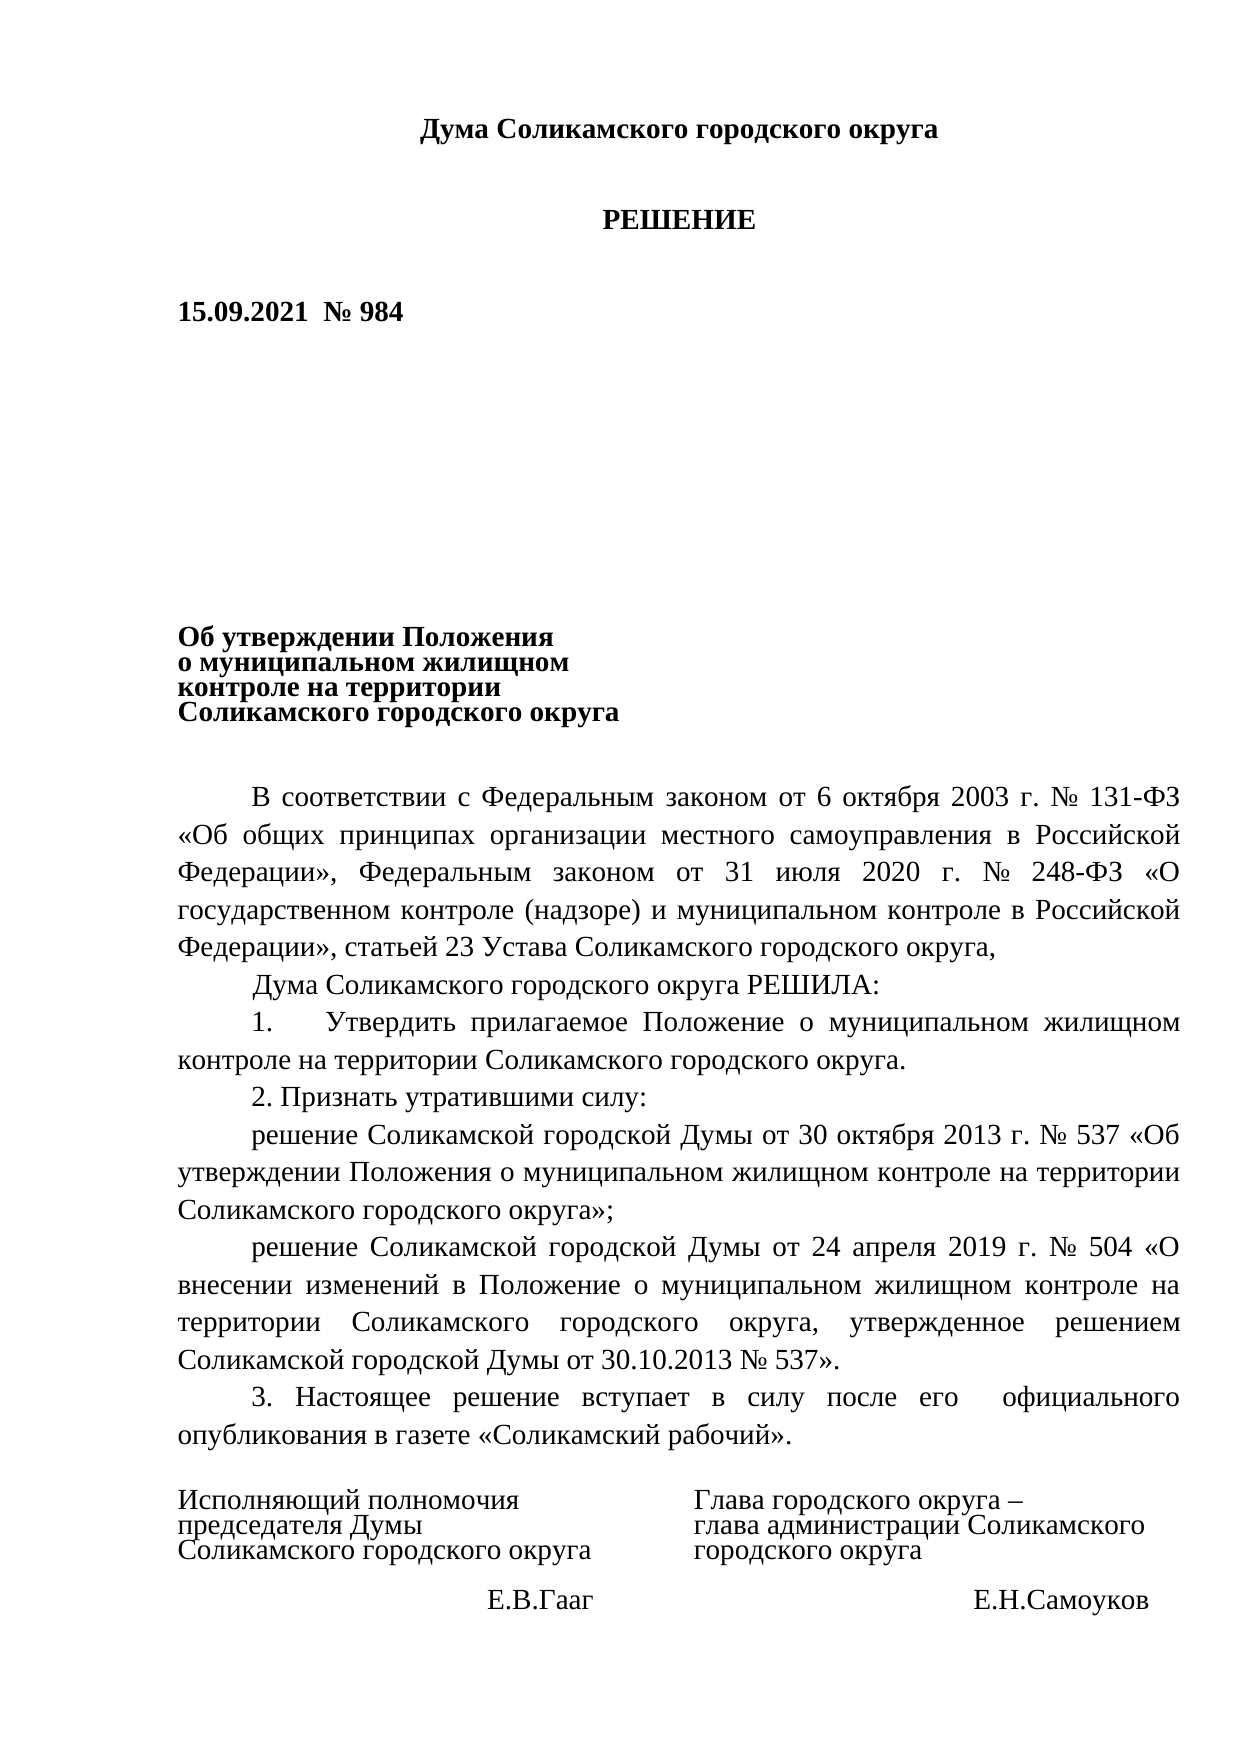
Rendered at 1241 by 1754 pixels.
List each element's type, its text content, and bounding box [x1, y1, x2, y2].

title 2. Признать утратившими силу: [177, 1077, 1181, 1114]
title решение Соликамской городской Думы от 24 апреля 2019 г. № 504 «О внесении изменений в Положение о муниципальном жилищном контроле на территории Соликамского городского округа, утвержденное решением Соликамской городской Думы от 30.10.2013 № 537». [177, 1227, 1181, 1377]
text Дума Соликамского городского округа [177, 118, 1181, 143]
text о муниципальном жилищном [177, 652, 1181, 677]
text контроле на территории [177, 677, 1181, 702]
text Об утверждении Положения [177, 627, 1181, 652]
text Соликамского городского округа [177, 702, 1181, 727]
text В соответствии с Федеральным законом от 6 октября . № 131-ФЗ «Об общих принципах организации местного самоуправления в Российской Федерации», Федеральным законом от 31 июля . № 248-ФЗ «О государственном контроле (надзоре) и муниципальном контроле в Российской Федерации», статьей 23 Устава Соликамского городского округа, [177, 777, 1181, 964]
text 15.09.2021 № 984 [177, 301, 1181, 326]
title решение Соликамской городской Думы от 30 октября 2013 г. № 537 «Об утверждении Положения о муниципальном жилищном контроле на территории Соликамского городского округа»; [177, 1114, 1181, 1227]
text Е.В.Гааг Е.Н.Самоуков [177, 1589, 1181, 1614]
text Исполняющий полномочия Глава городского округа – [177, 1489, 1181, 1514]
text председателя Думы глава администрации Соликамского [177, 1514, 1181, 1539]
text Дума Соликамского городского округа РЕШИЛА: [177, 964, 1182, 1002]
text 3. Настоящее решение вступает в силу после его официального опубликования в газете «Соликамский рабочий». [177, 1377, 1181, 1452]
list Утвердить прилагаемое Положение о муниципальном жилищном контроле на территории Соликамского городского округа. [177, 1002, 1181, 1077]
text Соликамского городского округа городского округа [177, 1539, 1181, 1564]
text РЕШЕНИЕ [177, 210, 1181, 235]
